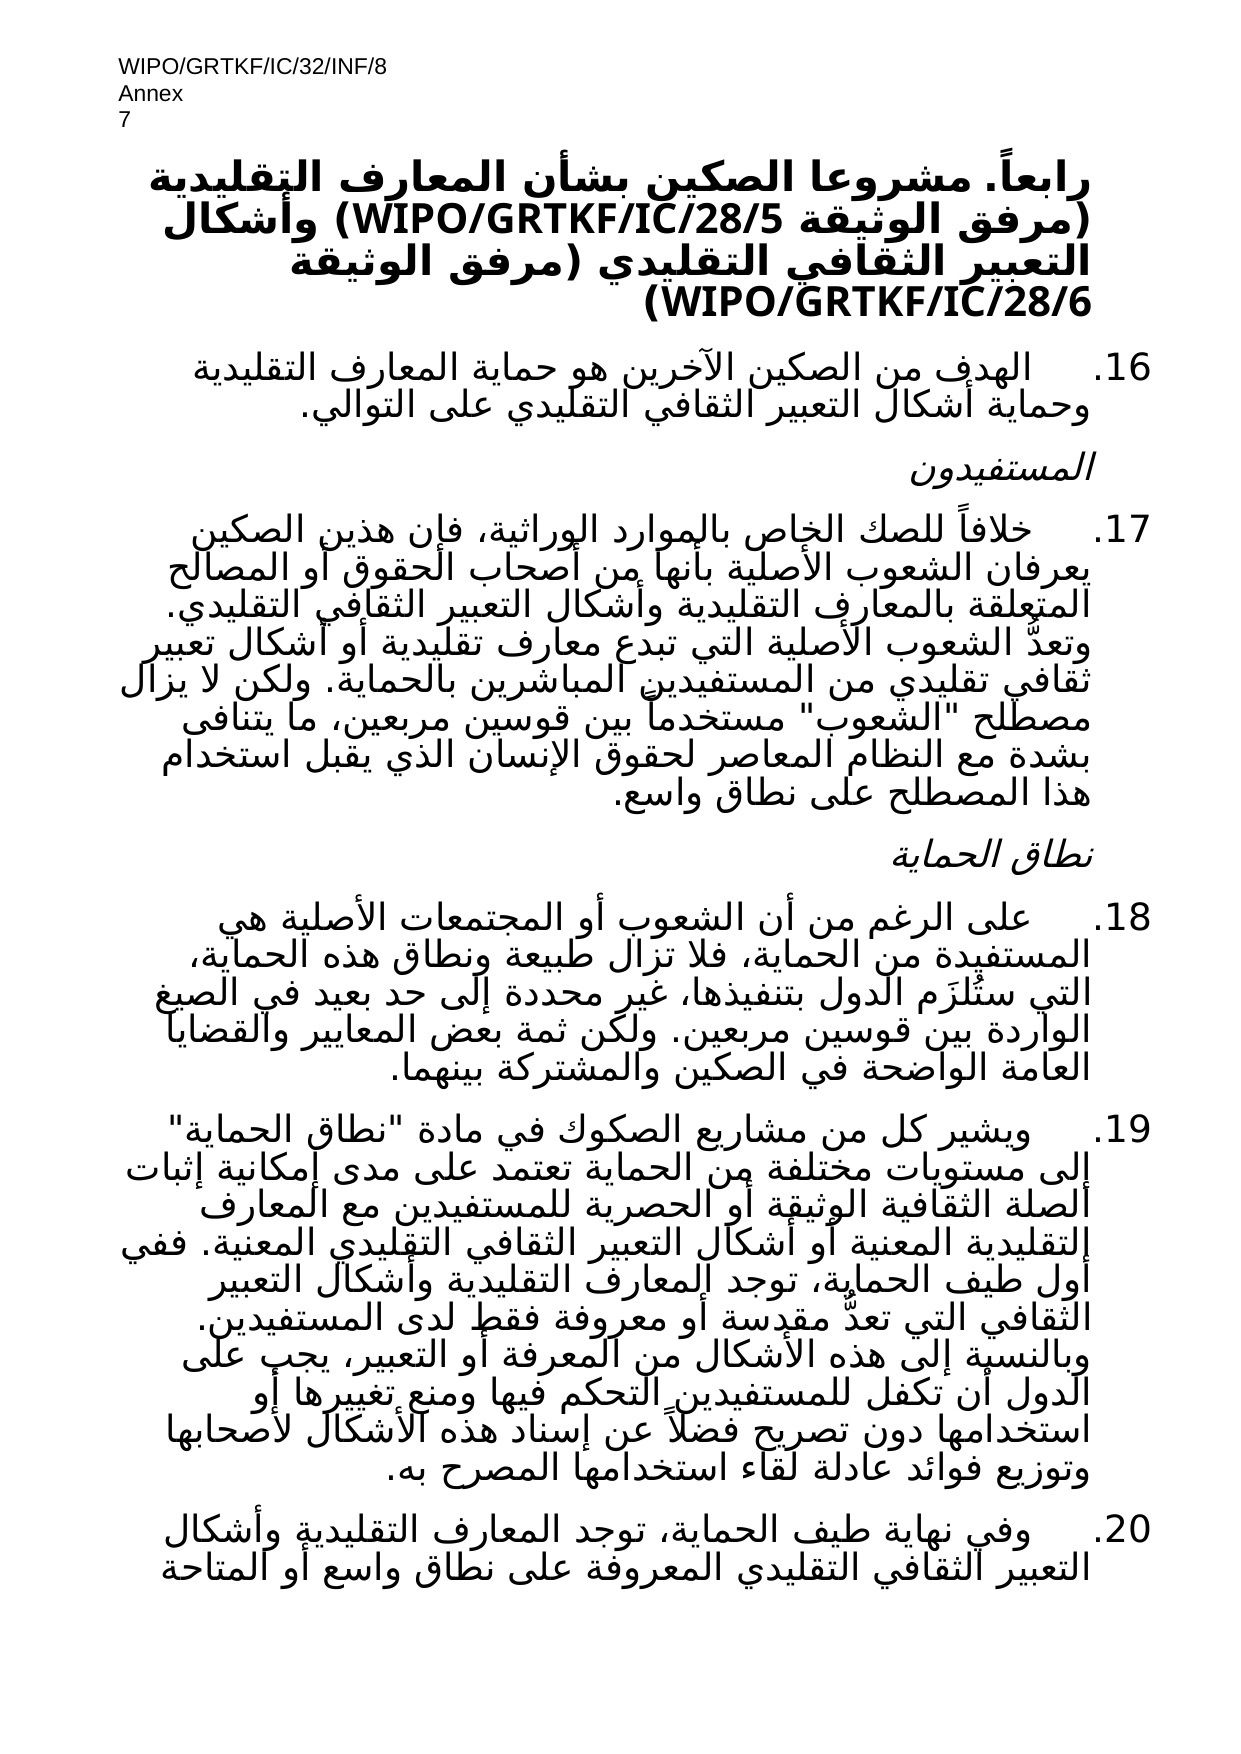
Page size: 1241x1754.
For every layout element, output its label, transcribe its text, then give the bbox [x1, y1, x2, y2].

subtitle المستفيدون [118, 450, 1092, 488]
subtitle رابعاً. مشروعا الصكين بشأن المعارف التقليدية (مرفق الوثيقة WIPO/GRTKF/IC/28/5) وأشكال التعبير الثقافي التقليدي (مرفق الوثيقة WIPO/GRTKF/IC/28/6) [118, 158, 1092, 325]
list على الرغم من أن الشعوب أو المجتمعات الأصلية هي المستفيدة من الحماية، فلا تزال طبيعة ونطاق هذه الحماية، التي ستُلزَم الدول بتنفيذها، غير محددة إلى حد بعيد في الصيغ الواردة بين قوسين مربعين. ولكن ثمة بعض المعايير والقضايا العامة الواضحة في الصكين والمشتركة بينهما. [118, 900, 1092, 1088]
subtitle نطاق الحماية [118, 838, 1092, 875]
list الهدف من الصكين الآخرين هو حماية المعارف التقليدية وحماية أشكال التعبير الثقافي التقليدي على التوالي. [118, 350, 1092, 425]
list ويشير كل من مشاريع الصكوك في مادة "نطاق الحماية" إلى مستويات مختلفة من الحماية تعتمد على مدى إمكانية إثبات الصلة الثقافية الوثيقة أو الحصرية للمستفيدين مع المعارف التقليدية المعنية أو أشكال التعبير الثقافي التقليدي المعنية. ففي أول طيف الحماية، توجد المعارف التقليدية وأشكال التعبير الثقافي التي تعدُّ مقدسة أو معروفة فقط لدى المستفيدين. وبالنسبة إلى هذه الأشكال من المعرفة أو التعبير، يجب على الدول أن تكفل للمستفيدين التحكم فيها ومنع تغييرها أو استخدامها دون تصريح فضلاً عن إسناد هذه الأشكال لأصحابها وتوزيع فوائد عادلة لقاء استخدامها المصرح به. [118, 1113, 1092, 1488]
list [118, 1513, 1092, 1588]
list خلافاً للصك الخاص بالموارد الوراثية، فإن هذين الصكين يعرفان الشعوب الأصلية بأنها من أصحاب الحقوق أو المصالح المتعلقة بالمعارف التقليدية وأشكال التعبير الثقافي التقليدي. وتعدُّ الشعوب الأصلية التي تبدع معارف تقليدية أو أشكال تعبير ثقافي تقليدي من المستفيدين المباشرين بالحماية. ولكن لا يزال مصطلح "الشعوب" مستخدماً بين قوسين مربعين، ما يتنافى بشدة مع النظام المعاصر لحقوق الإنسان الذي يقبل استخدام هذا المصطلح على نطاق واسع. [118, 513, 1092, 813]
